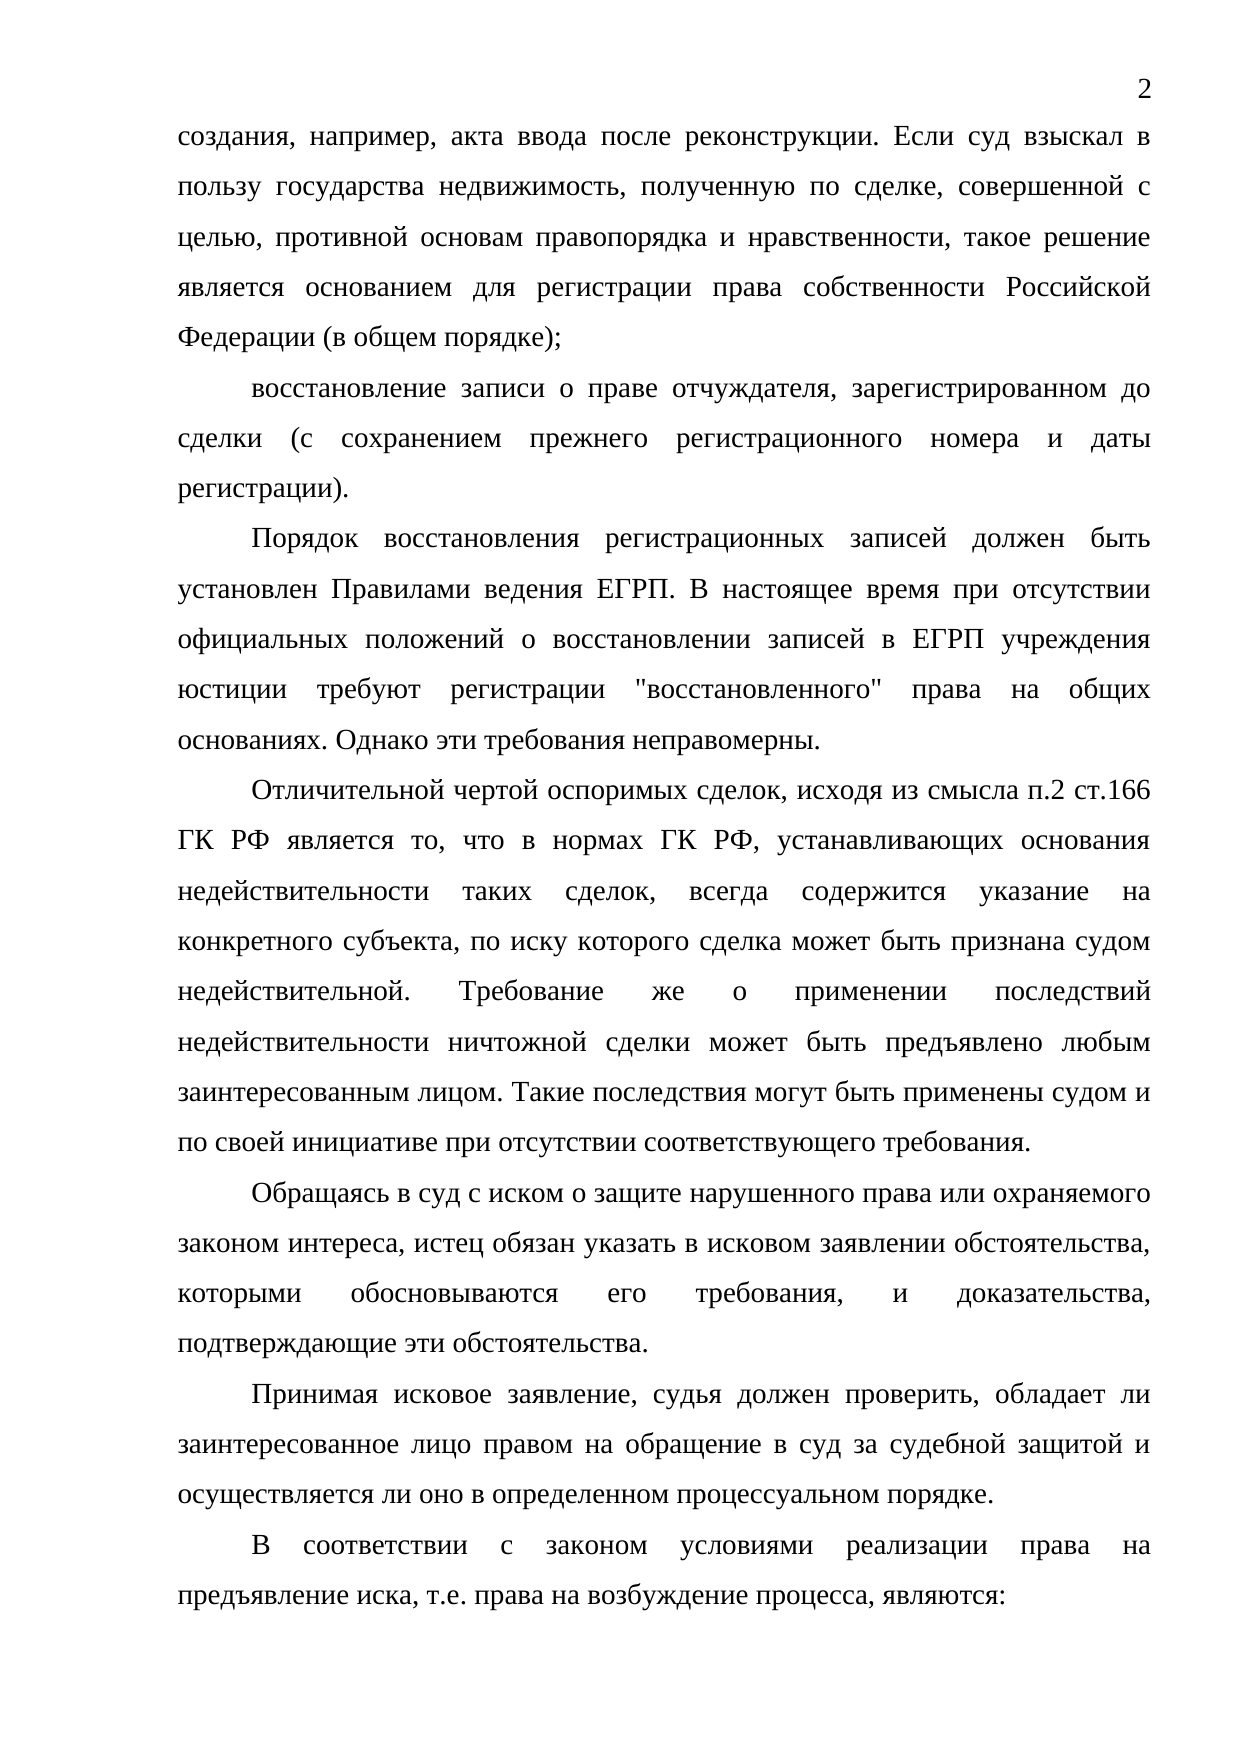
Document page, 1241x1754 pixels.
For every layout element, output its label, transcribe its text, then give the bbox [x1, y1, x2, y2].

text Обращаясь в суд с иском о защите нарушенного права или охраняемого законом интереса, истец обязан указать в исковом заявлении обстоятельства, которыми обосновываются его требования, и доказательства, подтверждающие эти обстоятельства. [177, 1175, 1152, 1359]
text В соответствии с законом условиями реализации права на предъявление иска, т.е. права на возбуждение процесса, являются: [177, 1527, 1152, 1611]
text Отличительной чертой оспоримых сделок, исходя из смысла п.2 ст.166 ГК РФ является то, что в нормах ГК РФ, устанавливающих основания недействительности таких сделок, всегда содержится указание на конкретного субъекта, по иску которого сделка может быть признана судом недействительной. Требование же о применении последствий недействительности ничтожной сделки может быть предъявлено любым заинтересованным лицом. Такие последствия могут быть применены судом и по своей инициативе при отсутствии соответствующего требования. [177, 772, 1152, 1158]
text восстановление записи о праве отчуждателя, зарегистрированном до сделки (с сохранением прежнего регистрационного номера и даты регистрации). [177, 370, 1152, 504]
text Порядок восстановления регистрационных записей должен быть установлен Правилами ведения ЕГРП. В настоящее время при отсутствии официальных положений о восстановлении записей в ЕГРП учреждения юстиции требуют регистрации "восстановленного" права на общих основаниях. Однако эти требования неправомерны. [177, 521, 1152, 755]
text Принимая исковое заявление, судья должен проверить, обладает ли заинтересованное лицо правом на обращение в суд за судебной защитой и осуществляется ли оно в определенном процессуальном порядке. [177, 1376, 1152, 1510]
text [177, 118, 1152, 353]
